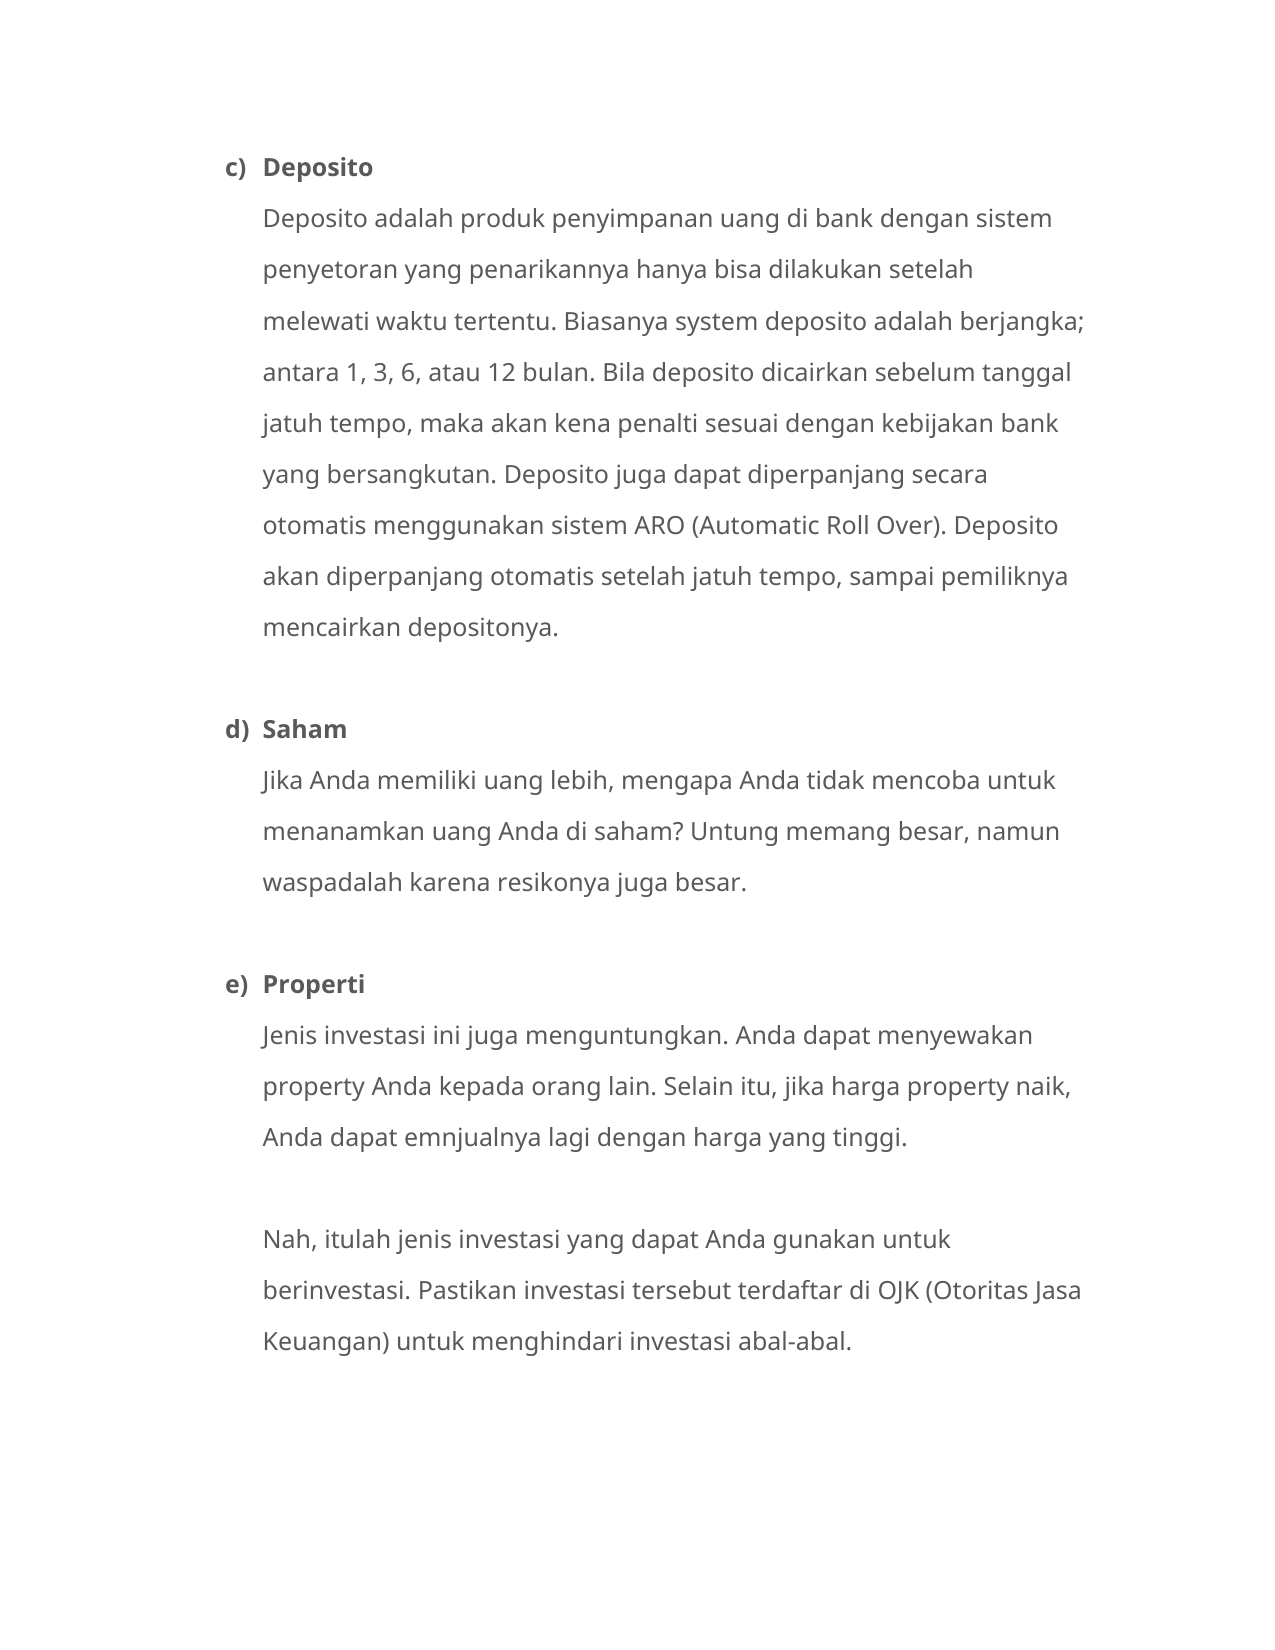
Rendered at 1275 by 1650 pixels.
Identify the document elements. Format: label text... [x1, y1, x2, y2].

list Jika Anda memiliki uang lebih, mengapa Anda tidak mencoba untuk menanamkan uang Anda di saham? Untung memang besar, namun waspadalah karena resikonya juga besar. [262, 762, 1087, 899]
list Deposito [225, 150, 1087, 184]
list Jenis investasi ini juga menguntungkan. Anda dapat menyewakan property Anda kepada orang lain. Selain itu, jika harga property naik, Anda dapat emnjualnya lagi dengan harga yang tinggi. [262, 1018, 1087, 1154]
list Properti [225, 967, 1087, 1001]
list Saham [225, 711, 1087, 746]
list Nah, itulah jenis investasi yang dapat Anda gunakan untuk berinvestasi. Pastikan investasi tersebut terdaftar di OJK (Otoritas Jasa Keuangan) untuk menghindari investasi abal-abal. [262, 1222, 1087, 1358]
list Deposito adalah produk penyimpanan uang di bank dengan sistem penyetoran yang penarikannya hanya bisa dilakukan setelah melewati waktu tertentu. Biasanya system deposito adalah berjangka; antara 1, 3, 6, atau 12 bulan. Bila deposito dicairkan sebelum tanggal jatuh tempo, maka akan kena penalti sesuai dengan kebijakan bank yang bersangkutan. Deposito juga dapat diperpanjang secara otomatis menggunakan sistem ARO (Automatic Roll Over). Deposito akan diperpanjang otomatis setelah jatuh tempo, sampai pemiliknya mencairkan depositonya. [262, 201, 1087, 643]
